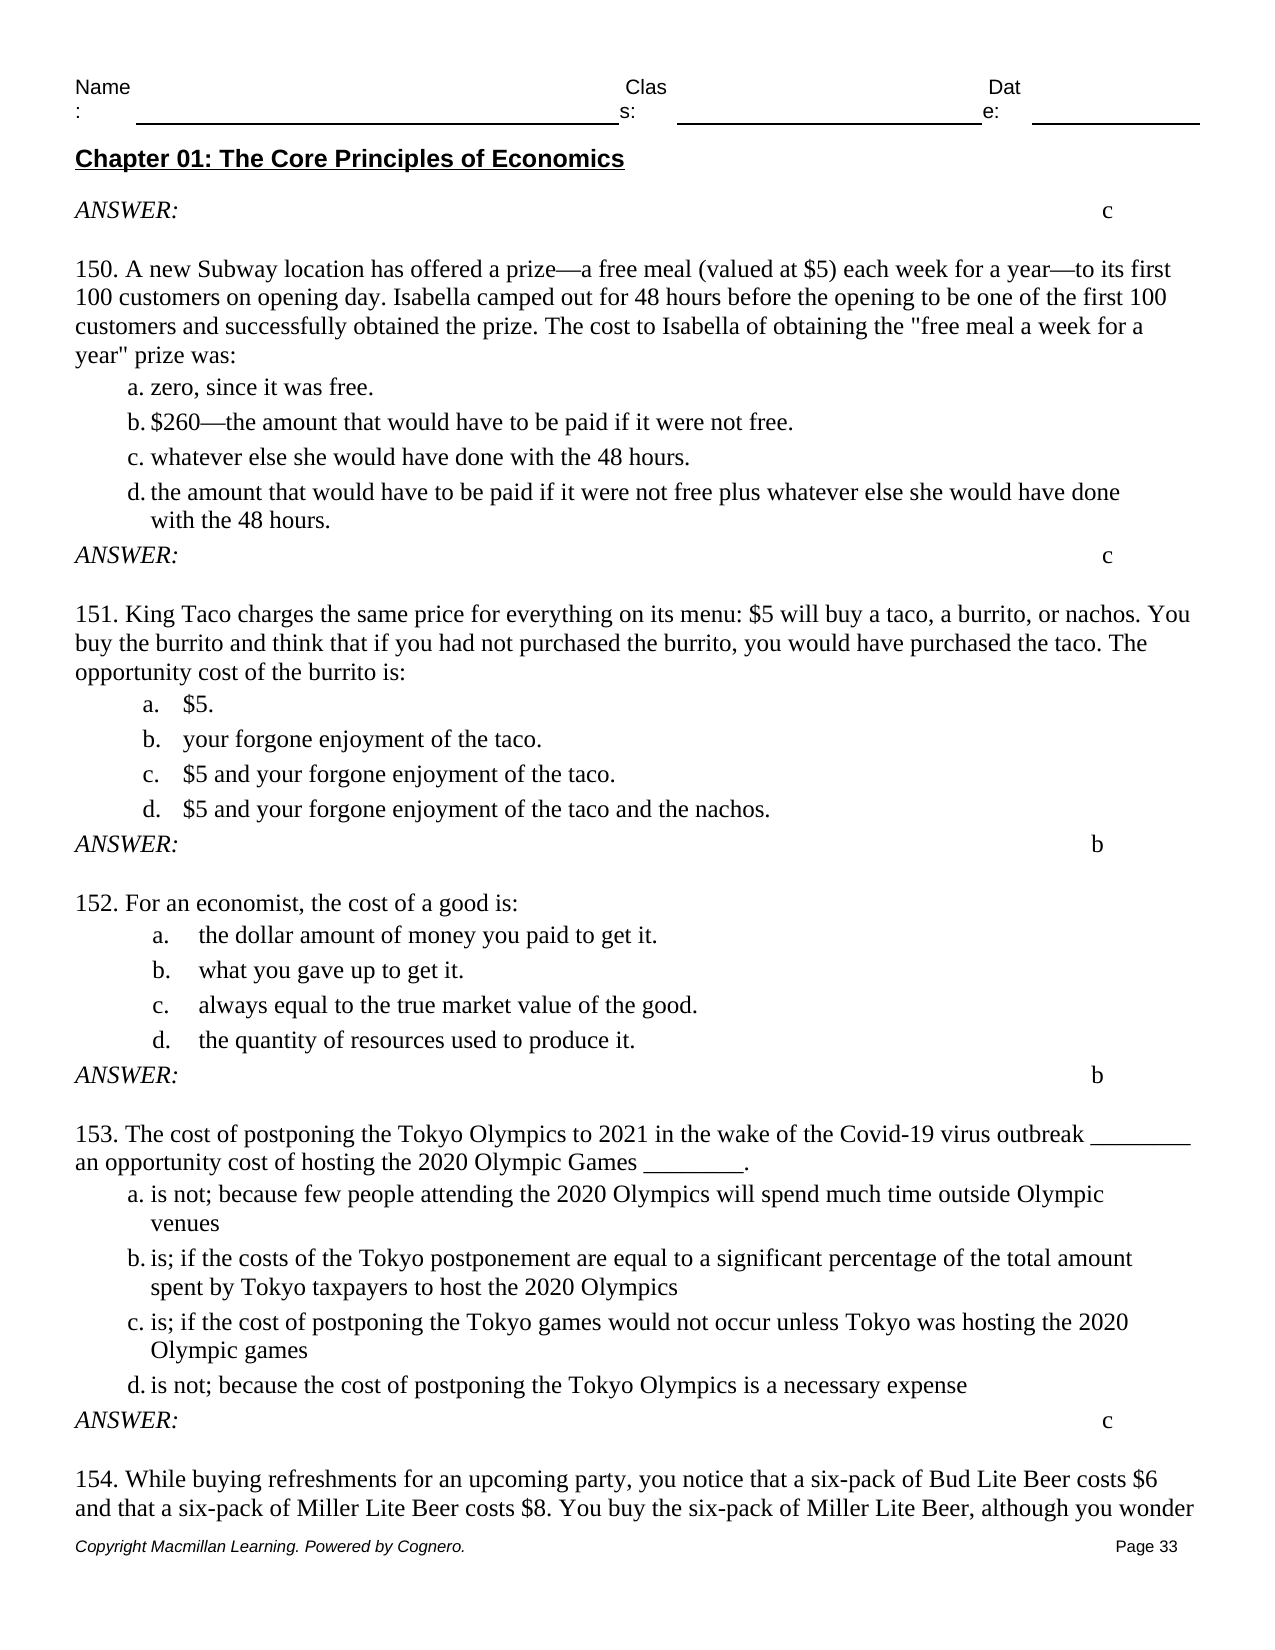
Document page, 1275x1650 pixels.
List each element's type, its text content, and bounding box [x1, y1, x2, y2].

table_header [75, 192, 1200, 227]
table_header 153. The cost of postponing the Tokyo Olympics to 2021 in the wake of the Covid-19 virus outbreak ________ an opportunity cost of hosting the 2020 Olympic Games ________. [75, 1119, 1200, 1438]
table_header 151. King Taco charges the same price for everything on its menu: $5 will buy a taco, a burrito, or nachos. You buy the burrito and think that if you had not purchased the burrito, you would have purchased the taco. The opportunity cost of the burrito is: [75, 600, 1200, 861]
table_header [75, 1465, 1200, 1522]
table_header 152. For an economist, the cost of a good is: [75, 888, 1200, 1092]
table_header 150. A new Subway location has offered a prize—a free meal (valued at $5) each week for a year—to its first 100 customers on opening day. Isabella camped out for 48 hours before the opening to be one of the first 100 customers and successfully obtained the prize. The cost to Isabella of obtaining the "free meal a week for a year" prize was: [75, 254, 1200, 573]
